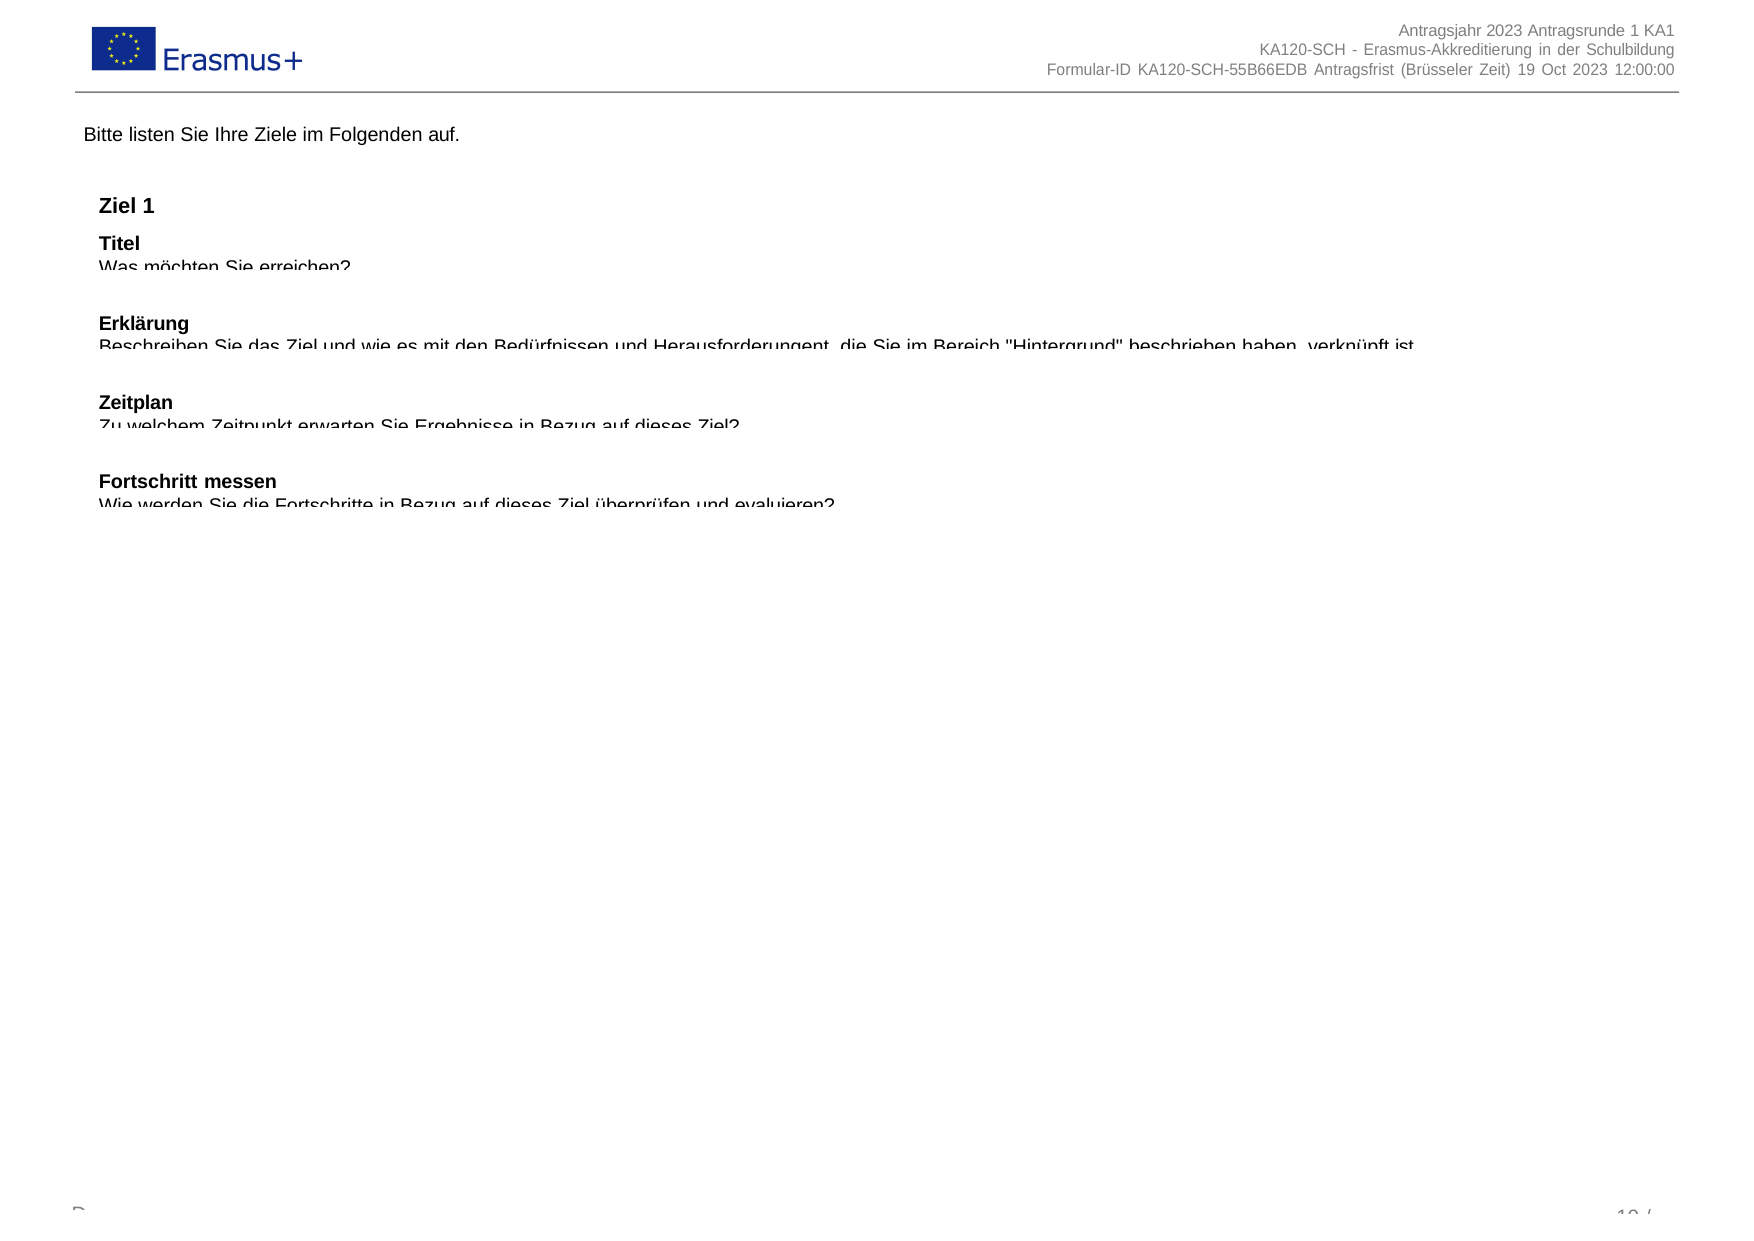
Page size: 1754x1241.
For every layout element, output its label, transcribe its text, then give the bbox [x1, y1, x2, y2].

picture [91, 26, 303, 71]
text Bitte listen Sie Ihre Ziele im Folgenden auf. [83, 123, 1689, 146]
text Antragsjahr 2023 Antragsrunde 1 KA1 KA120-SCH - Erasmus-Akkreditierung in der Schulbildung [1252, 20, 1674, 59]
text Formular-ID KA120-SCH-55B66EDB Antragsfrist (Brüsseler Zeit) 19 Oct 2023 12:00:00 [64, 60, 1674, 79]
